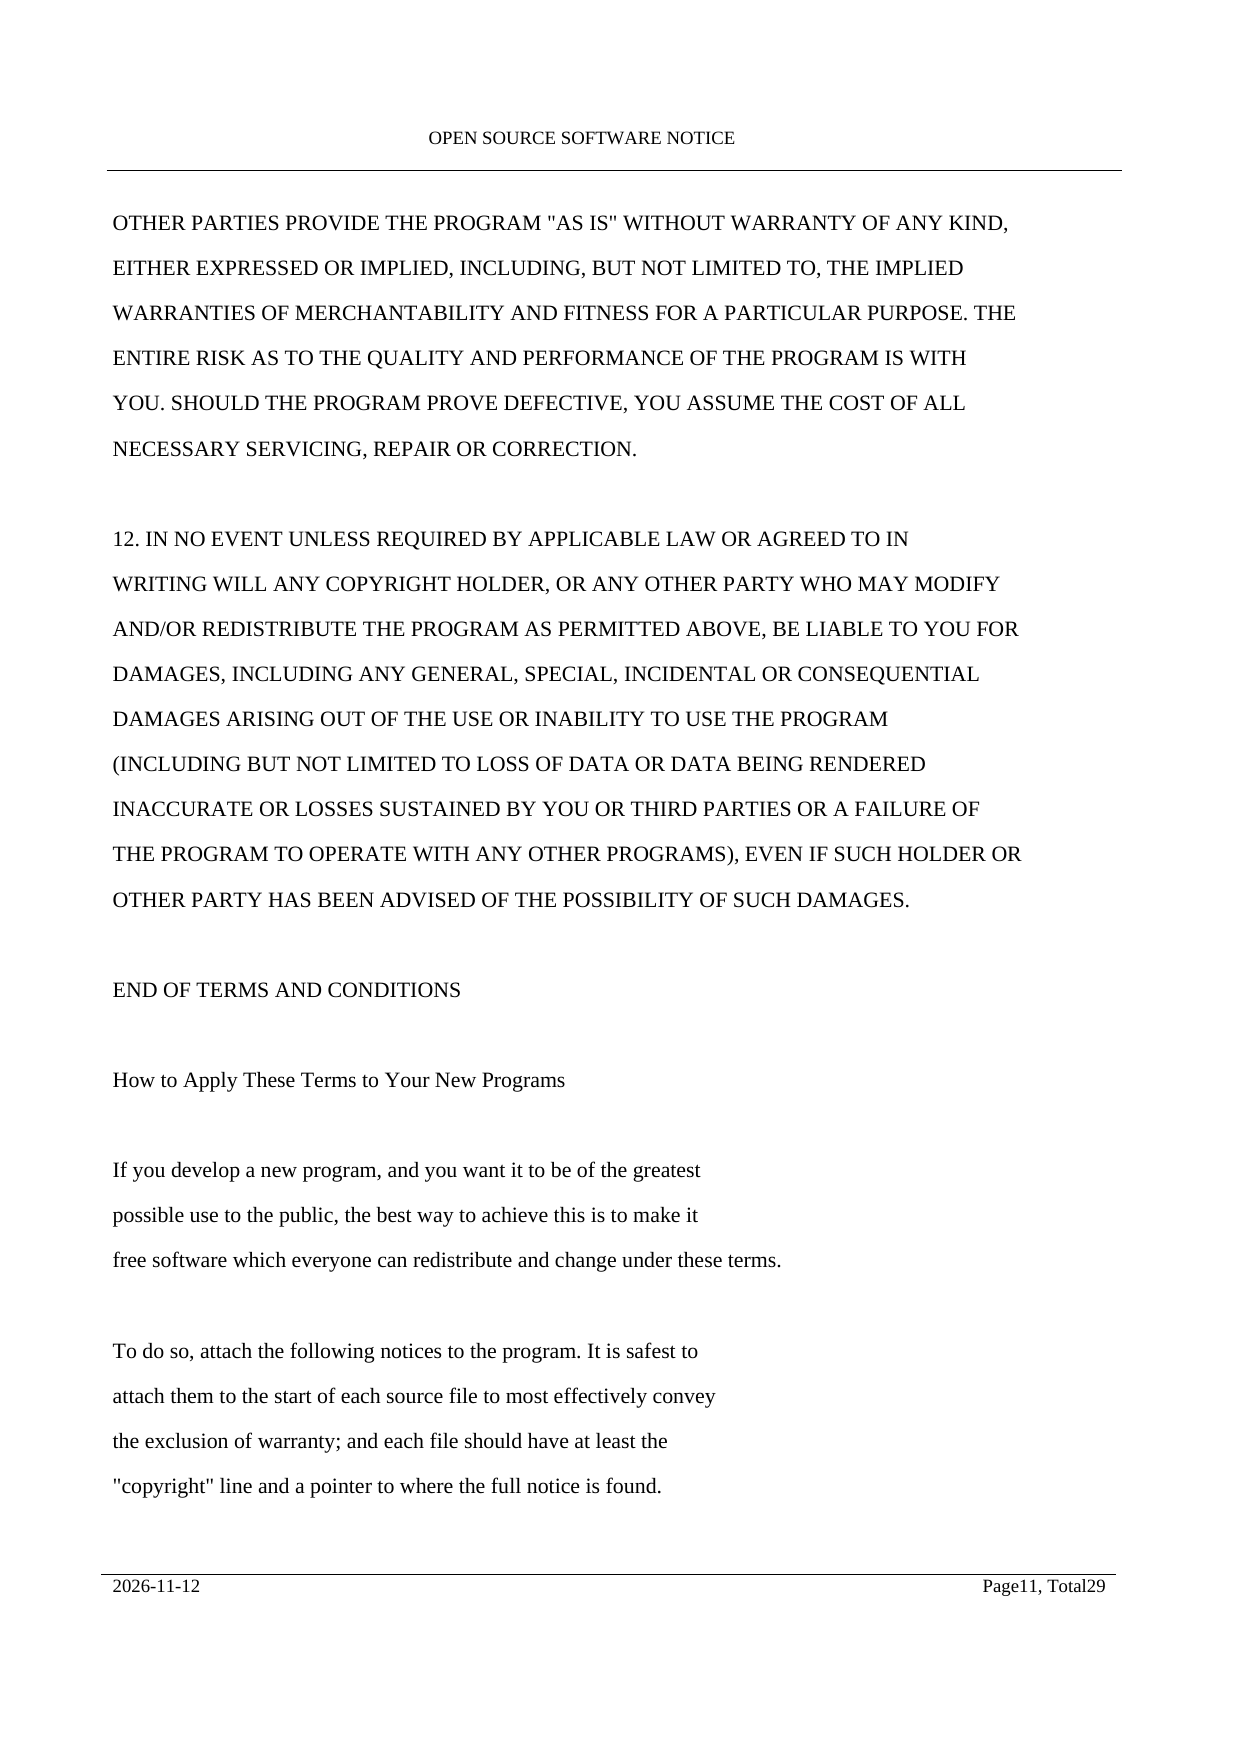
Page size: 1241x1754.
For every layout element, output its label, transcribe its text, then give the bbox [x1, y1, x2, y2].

text attach them to the start of each source file to most effectively convey [112, 1379, 1128, 1412]
text WARRANTIES OF MERCHANTABILITY AND FITNESS FOR A PARTICULAR PURPOSE. THE [112, 297, 1128, 329]
text INACCURATE OR LOSSES SUSTAINED BY YOU OR THIRD PARTIES OR A FAILURE OF [112, 793, 1128, 825]
text EITHER EXPRESSED OR IMPLIED, INCLUDING, BUT NOT LIMITED TO, THE IMPLIED [112, 251, 1128, 284]
text DAMAGES, INCLUDING ANY GENERAL, SPECIAL, INCIDENTAL OR CONSEQUENTIAL [112, 657, 1128, 690]
text THE PROGRAM TO OPERATE WITH ANY OTHER PROGRAMS), EVEN IF SUCH HOLDER OR [112, 838, 1128, 870]
text "copyright" line and a pointer to where the full notice is found. [112, 1469, 1128, 1502]
text DAMAGES ARISING OUT OF THE USE OR INABILITY TO USE THE PROGRAM [112, 702, 1128, 735]
text the exclusion of warranty; and each file should have at least the [112, 1424, 1128, 1457]
text NECESSARY SERVICING, REPAIR OR CORRECTION. [112, 432, 1128, 464]
text If you develop a new program, and you want it to be of the greatest [112, 1153, 1128, 1186]
text AND/OR REDISTRIBUTE THE PROGRAM AS PERMITTED ABOVE, BE LIABLE TO YOU FOR [112, 612, 1128, 645]
text possible use to the public, the best way to achieve this is to make it [112, 1199, 1128, 1231]
text ENTIRE RISK AS TO THE QUALITY AND PERFORMANCE OF THE PROGRAM IS WITH [112, 342, 1128, 374]
text OTHER PARTIES PROVIDE THE PROGRAM "AS IS" WITHOUT WARRANTY OF ANY KIND, [112, 206, 1128, 239]
text 12. IN NO EVENT UNLESS REQUIRED BY APPLICABLE LAW OR AGREED TO IN [112, 522, 1128, 554]
text YOU. SHOULD THE PROGRAM PROVE DEFECTIVE, YOU ASSUME THE COST OF ALL [112, 387, 1128, 419]
text (INCLUDING BUT NOT LIMITED TO LOSS OF DATA OR DATA BEING RENDERED [112, 748, 1128, 780]
text END OF TERMS AND CONDITIONS [112, 973, 1128, 1006]
text To do so, attach the following notices to the program. It is safest to [112, 1334, 1128, 1366]
text free software which everyone can redistribute and change under these terms. [112, 1244, 1128, 1276]
text OTHER PARTY HAS BEEN ADVISED OF THE POSSIBILITY OF SUCH DAMAGES. [112, 883, 1128, 915]
text How to Apply These Terms to Your New Programs [112, 1063, 1128, 1096]
text WRITING WILL ANY COPYRIGHT HOLDER, OR ANY OTHER PARTY WHO MAY MODIFY [112, 567, 1128, 600]
